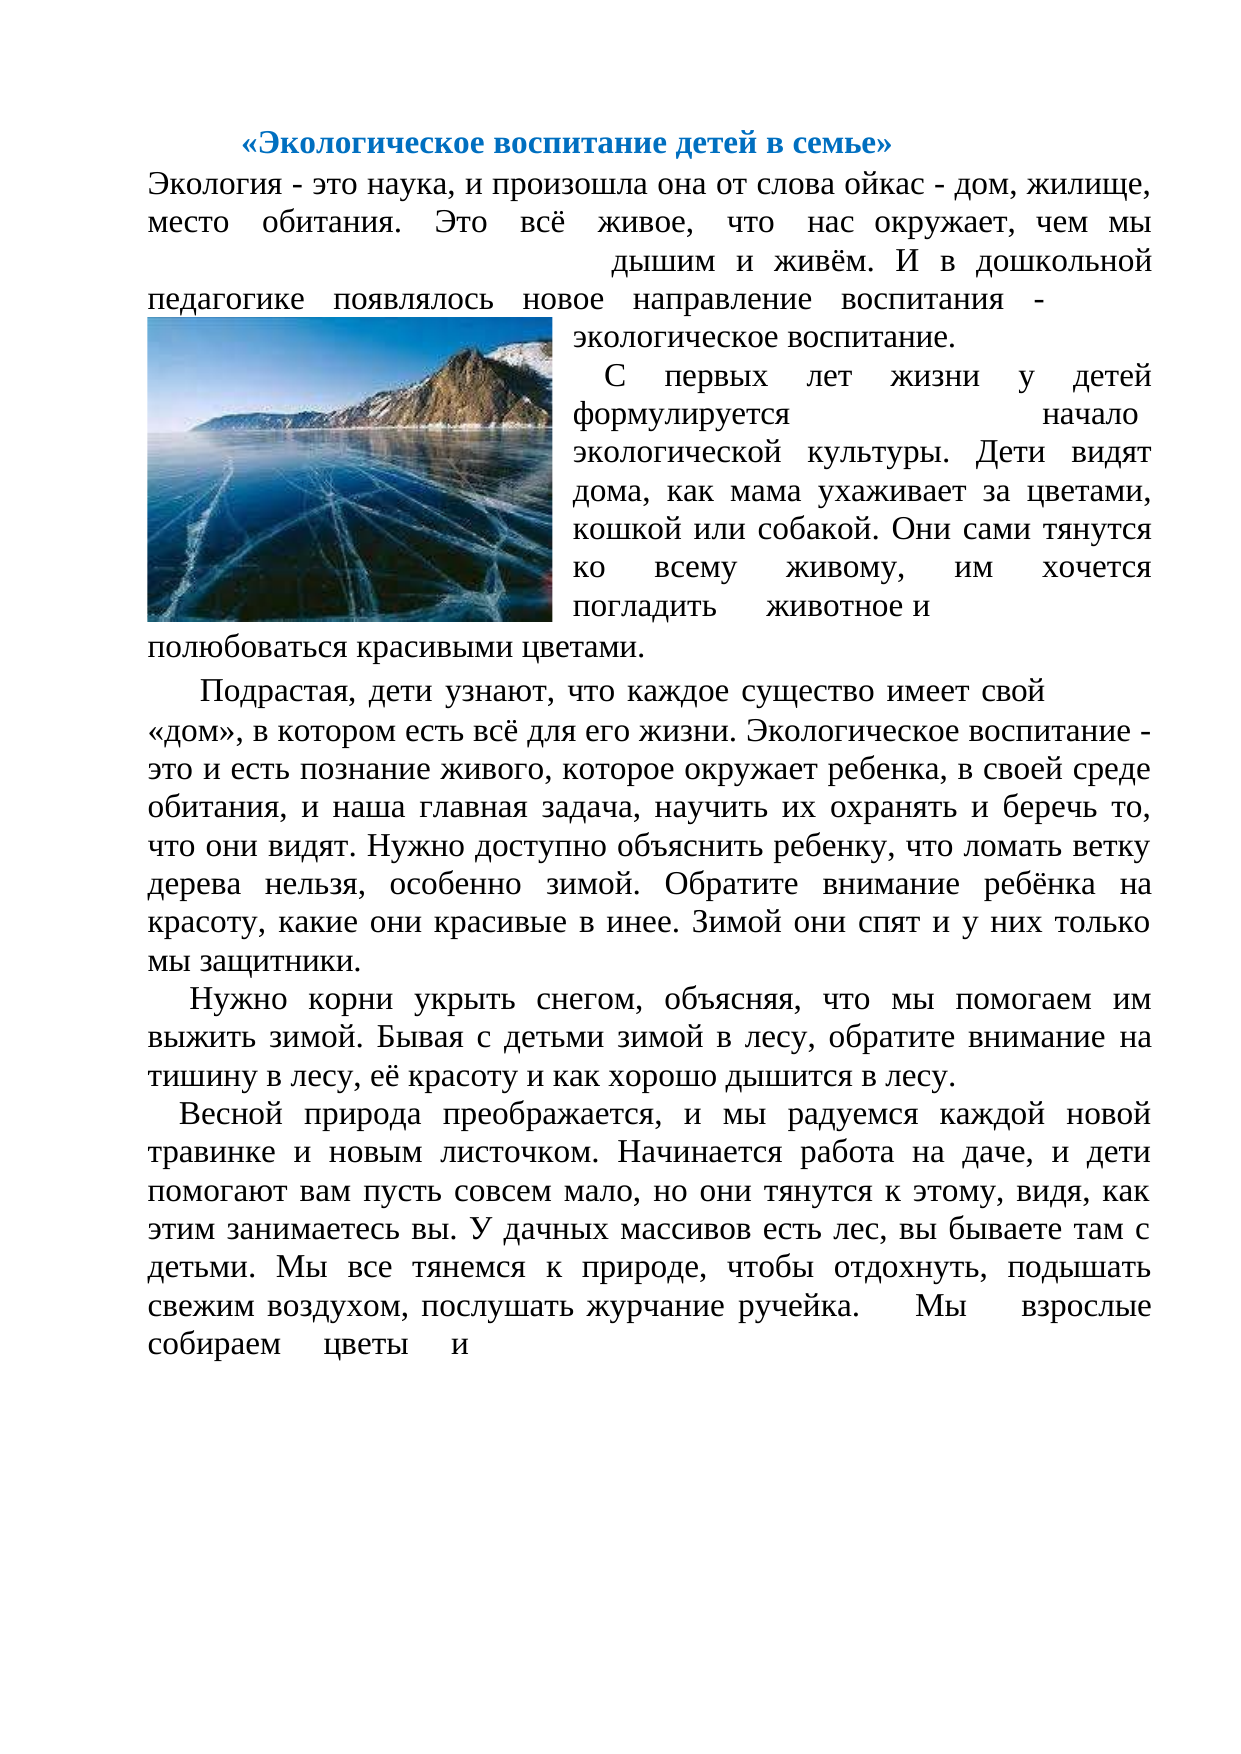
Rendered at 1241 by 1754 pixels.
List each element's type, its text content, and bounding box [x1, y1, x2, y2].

text «дом», в котором есть всё для его жизни. Экологическое воспитание - это и есть познание живого, которое окружает ребенка, в своей среде обитания, и наша главная задача, научить их охранять и беречь то, что они видят. Нужно доступно объяснить ребенку, что ломать ветку дерева нельзя, особенно зимой. Обратите внимание ребёнка на красоту, какие они красивые в инее. Зимой они спят и у них только мы защитники. [147, 710, 1152, 978]
text полюбоваться красивыми цветами. [147, 623, 1163, 667]
text Подрастая, дети узнают, что каждое существо имеет свой [199, 667, 1163, 709]
text экологическое воспитание. [573, 317, 1163, 355]
subtitle «Экологическое воспитание детей в семье» [241, 116, 1163, 163]
picture [379, 317, 397, 323]
text С первых лет жизни у детей формулируется начало экологической культуры. Дети видят дома, как мама ухаживает за цветами, кошкой или собакой. Они сами тянутся ко всему живому, им хочется погладить животное и [573, 355, 1152, 623]
text Нужно корни укрыть снегом, объясняя, что мы помогаем им выжить зимой. Бывая с детьми зимой в лесу, обратите внимание на тишину в лесу, её красоту и как хорошо дышится в лесу. [147, 978, 1152, 1093]
picture [366, 317, 374, 324]
text Весной природа преображается, и мы радуемся каждой новой травинке и новым листочком. Начинается работа на даче, и дети помогают вам пусть совсем мало, но они тянутся к этому, видя, как этим занимаетесь вы. У дачных массивов есть лес, вы бываете там с детьми. Мы все тянемся к природе, чтобы отдохнуть, подышать свежим воздухом, послушать журчание ручейка. Мы взрослые собираем цветы и [147, 1093, 1152, 1362]
text Экология - это наука, и произошла она от слова ойкас - дом, жилище, место обитания. Это всё живое, что нас окружает, чем мы дышим и живём. И в дошкольной педагогике появлялось новое направление воспитания - [147, 163, 1152, 317]
picture [147, 317, 553, 622]
